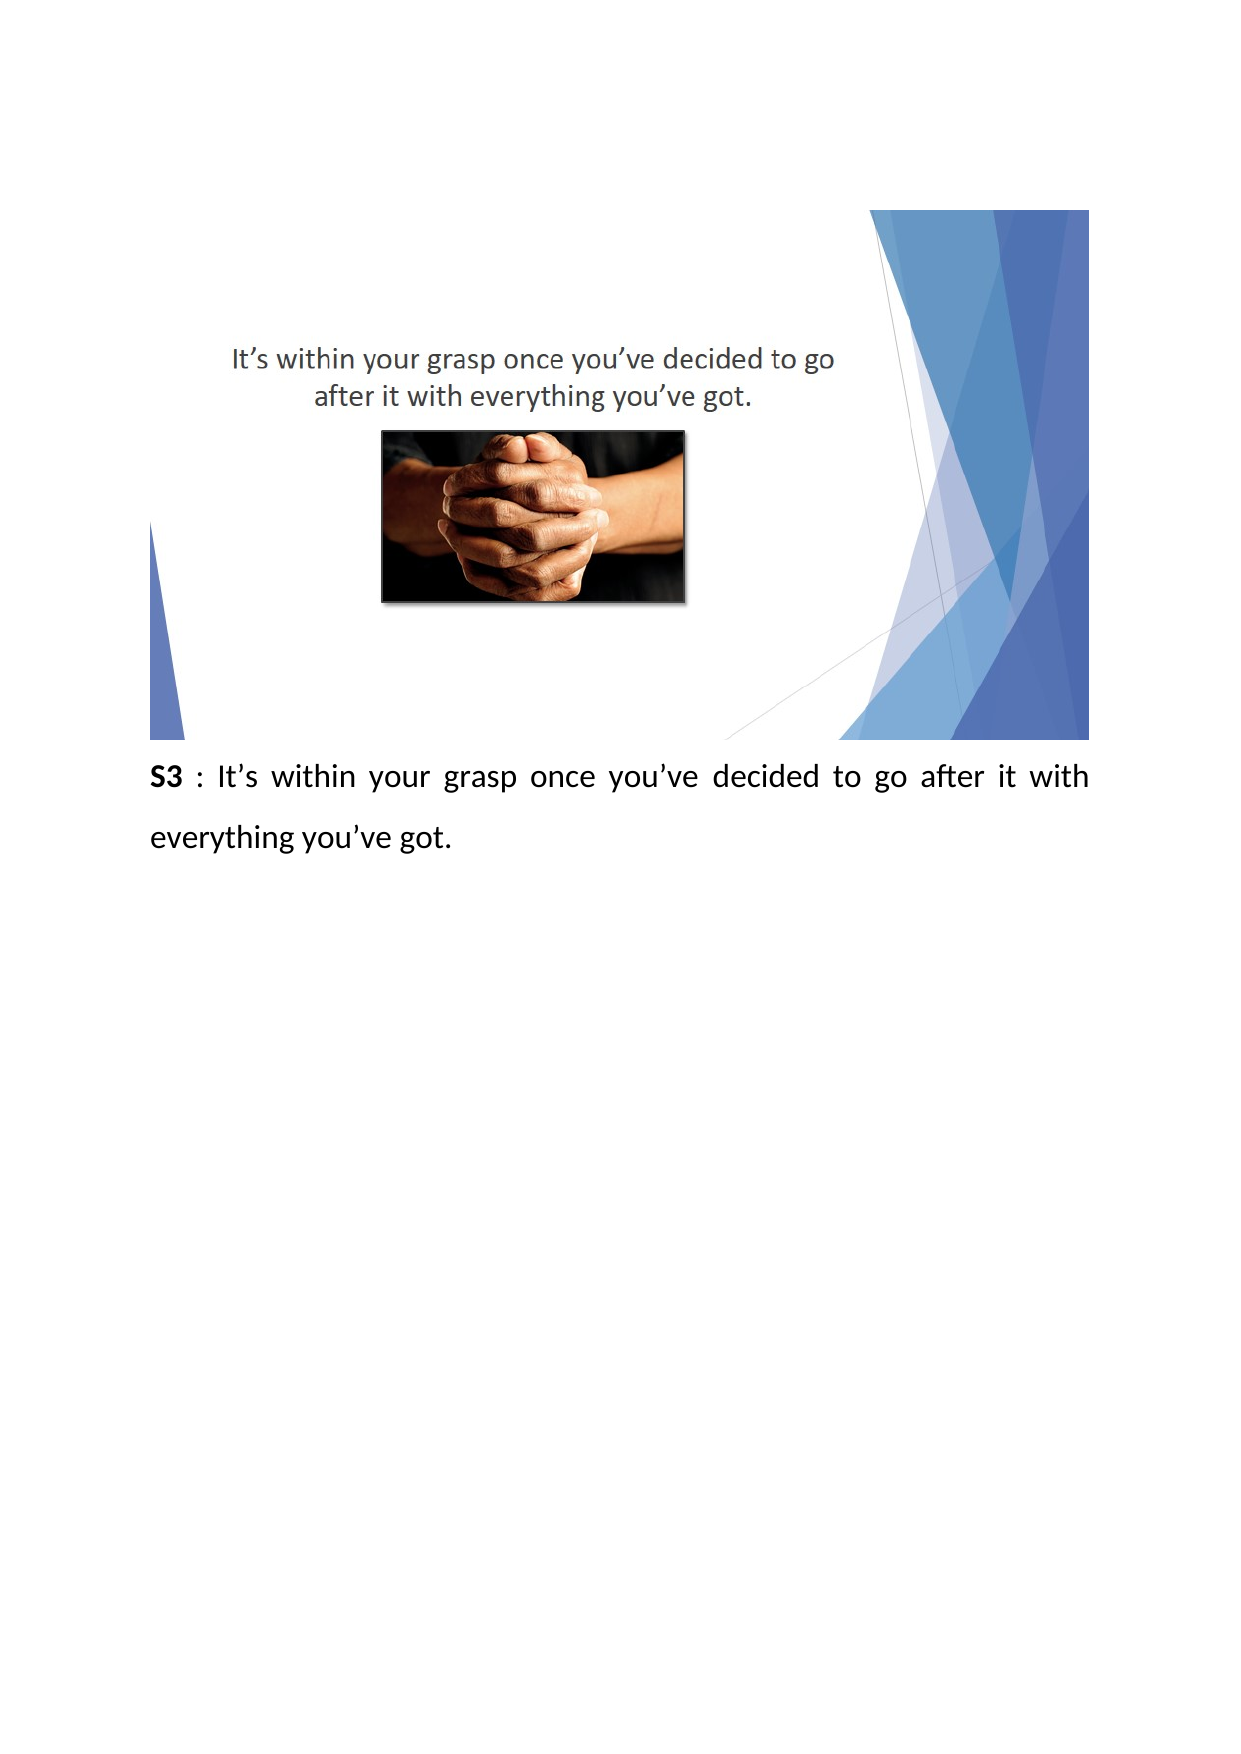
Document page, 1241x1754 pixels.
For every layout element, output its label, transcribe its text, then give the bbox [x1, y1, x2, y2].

picture [150, 210, 1089, 740]
text S3 : It’s within your grasp once you’ve decided to go after it with everything you’ve got. [150, 754, 1090, 856]
